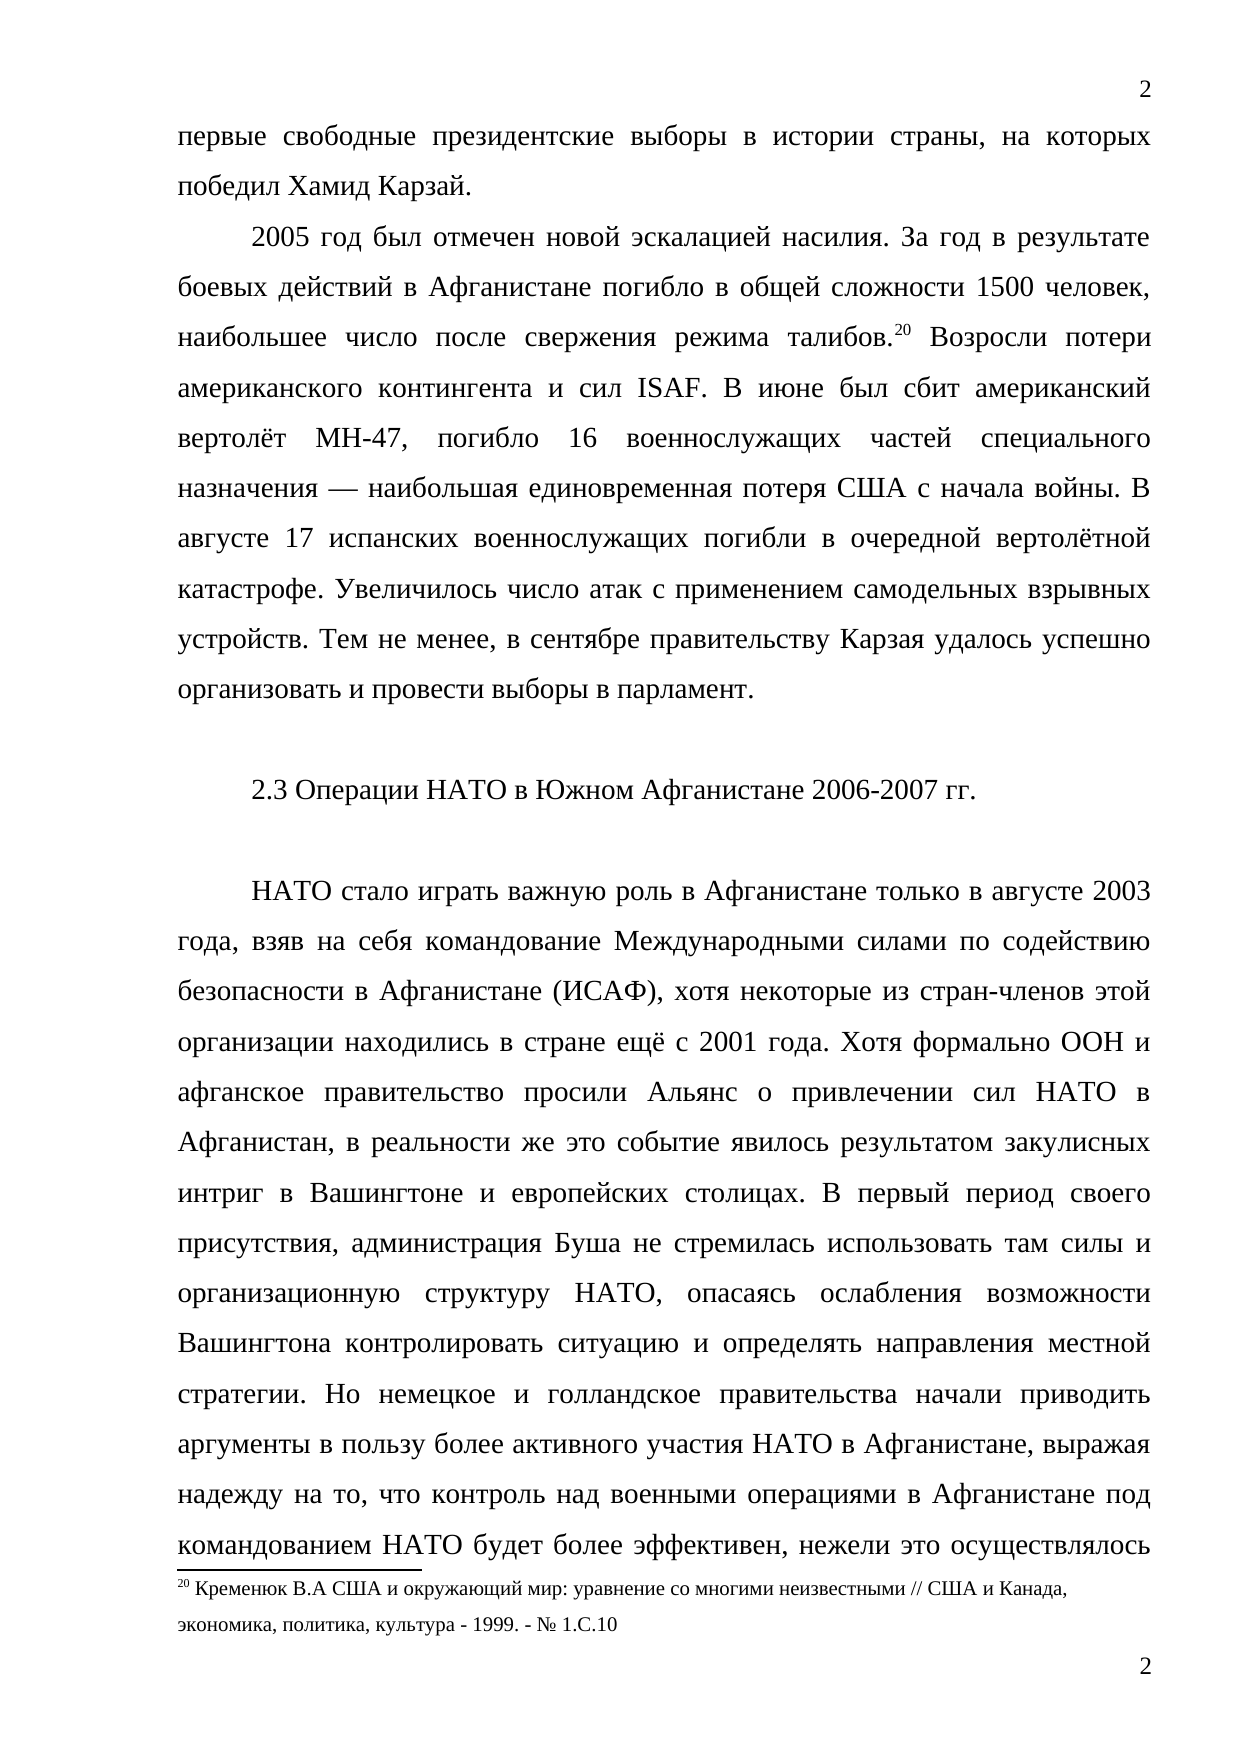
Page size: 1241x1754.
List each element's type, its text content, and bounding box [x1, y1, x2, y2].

text 2.3 Операции НАТО в Южном Афганистане 2006-2007 гг. [177, 772, 1152, 806]
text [177, 873, 1152, 1560]
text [177, 118, 1152, 202]
text 2005 год был отмечен новой эскалацией насилия. За год в результате боевых действий в Афганистане погибло в общей сложности 1500 человек, наибольшее число после свержения режима талибов. Возросли потери американского контингента и сил ISAF. В июне был сбит американский вертолёт MH-47, погибло 16 военнослужащих частей специального назначения — наибольшая единовременная потеря США с начала войны. В августе 17 испанских военнослужащих погибли в очередной вертолётной катастрофе. Увеличилось число атак с применением самодельных взрывных устройств. Тем не менее, в сентябре правительству Карзая удалось успешно организовать и провести выборы в парламент. [177, 219, 1152, 705]
